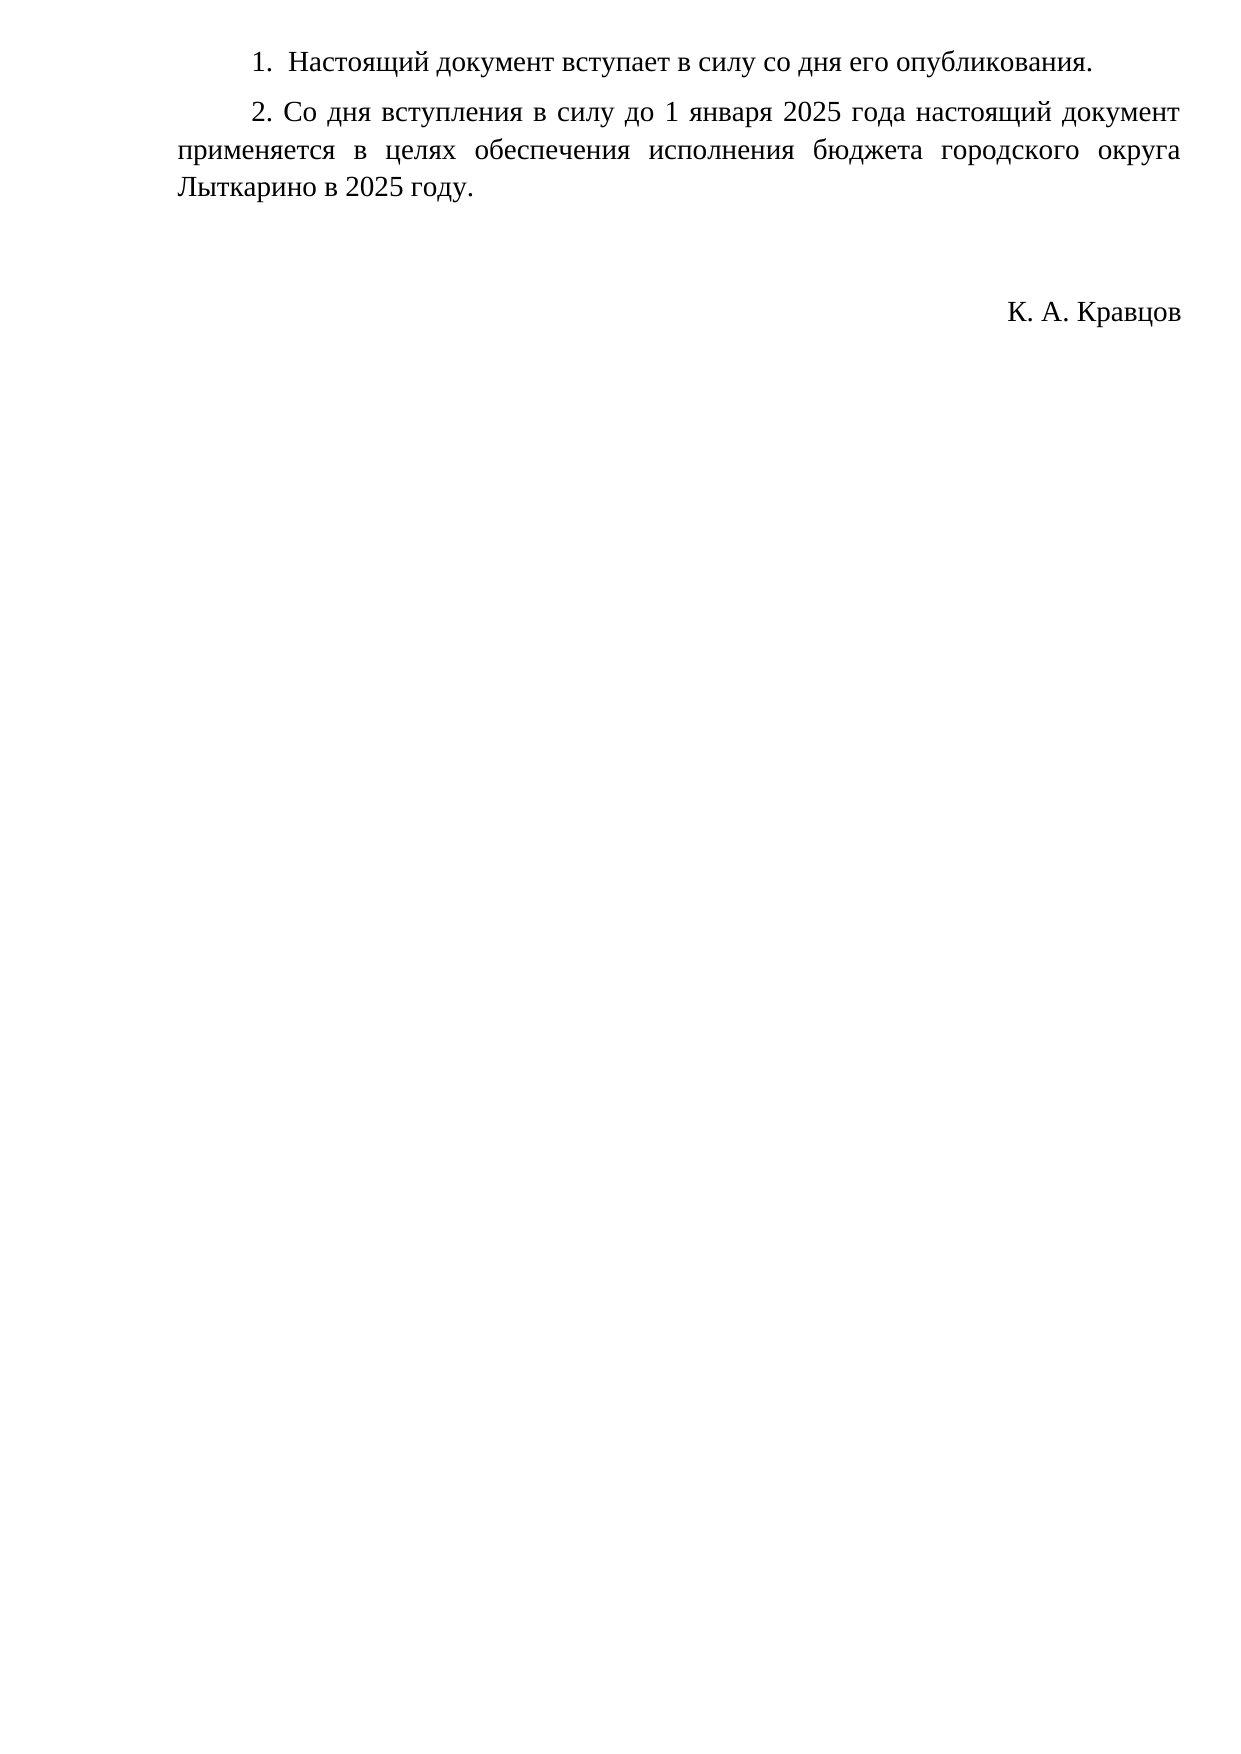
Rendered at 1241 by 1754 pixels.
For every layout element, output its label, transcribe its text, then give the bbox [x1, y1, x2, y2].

text К. А. Кравцов [177, 294, 1181, 328]
text 2. Со дня вступления в силу до 1 января 2025 года настоящий документ применяется в целях обеспечения исполнения бюджета городского округа Лыткарино в 2025 году. [177, 94, 1181, 203]
list Настоящий документ вступает в силу со дня его опубликования. [177, 44, 1181, 78]
